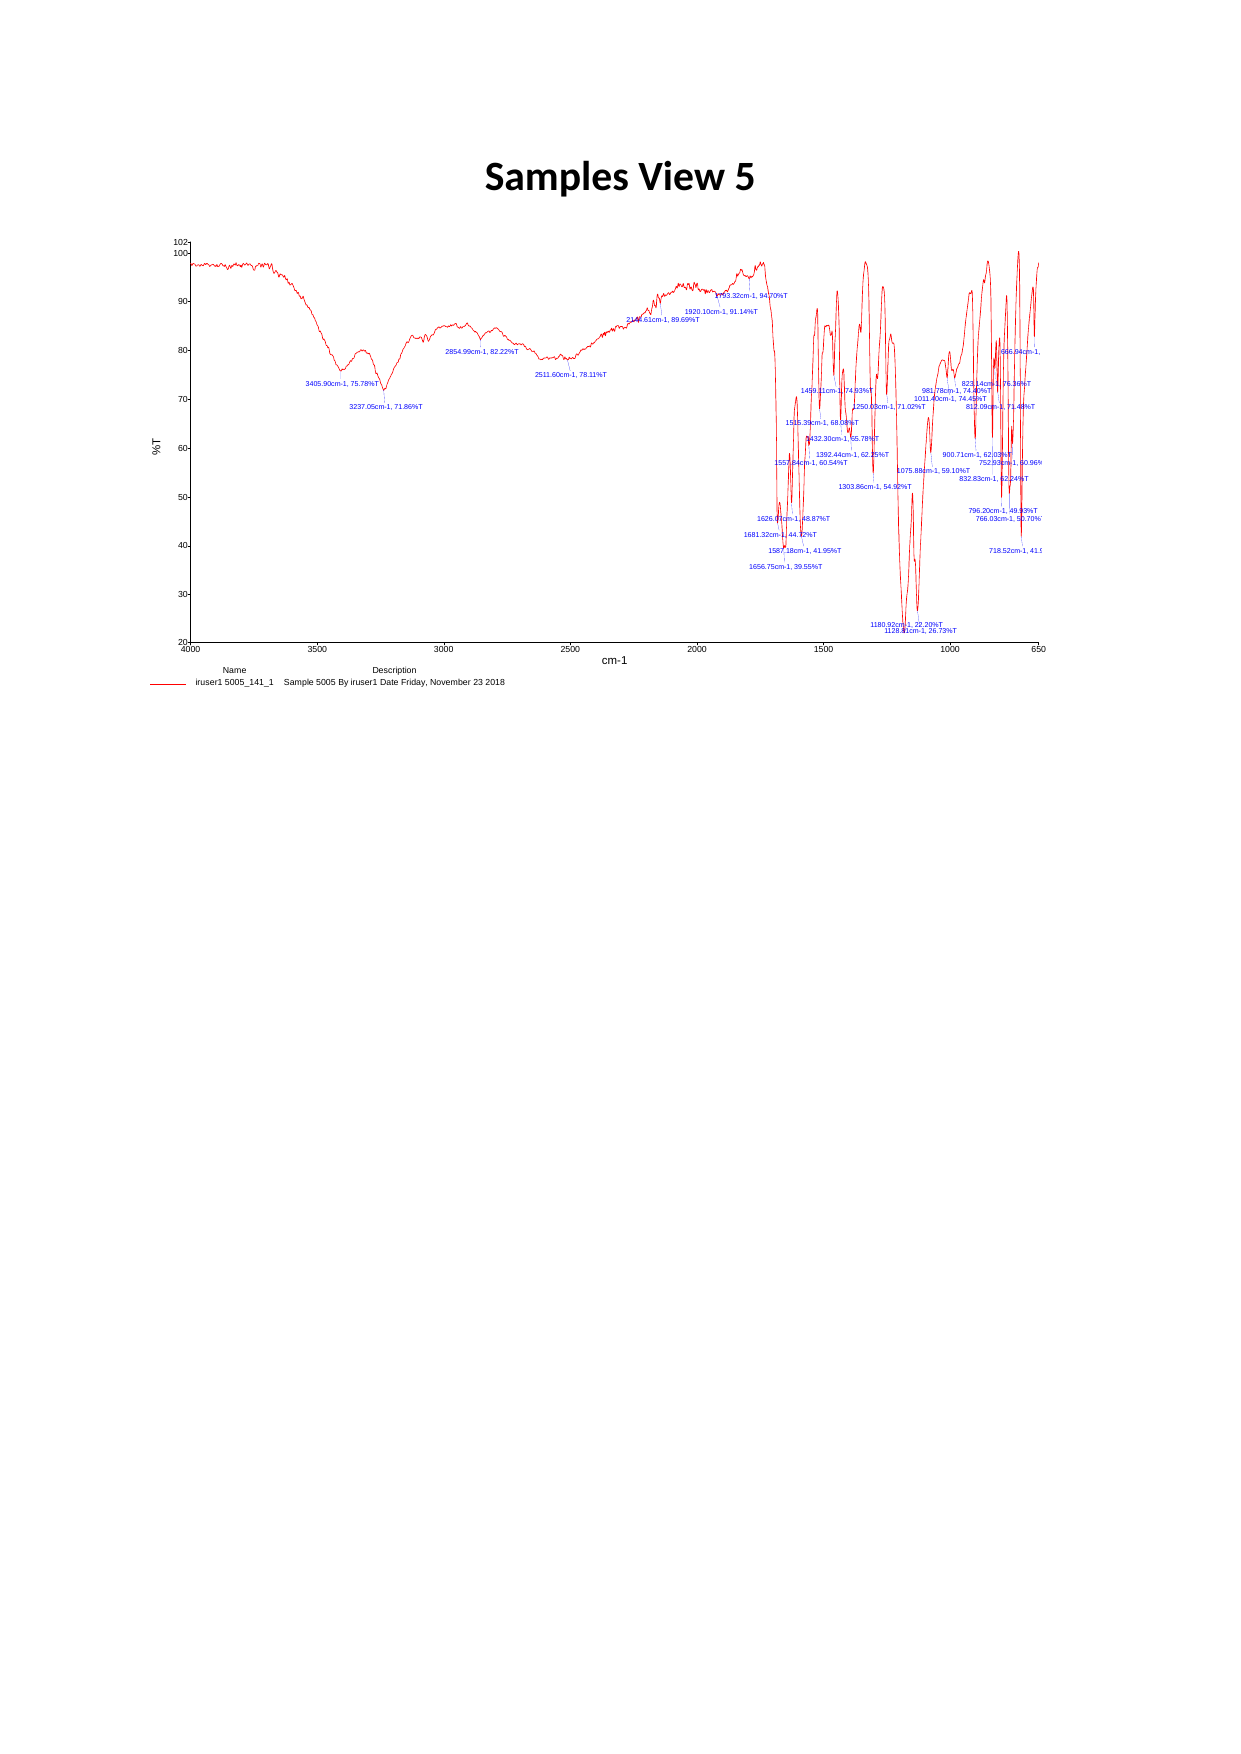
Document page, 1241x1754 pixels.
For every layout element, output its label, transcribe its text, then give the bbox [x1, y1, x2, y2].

text Samples View 5 [150, 150, 1090, 201]
